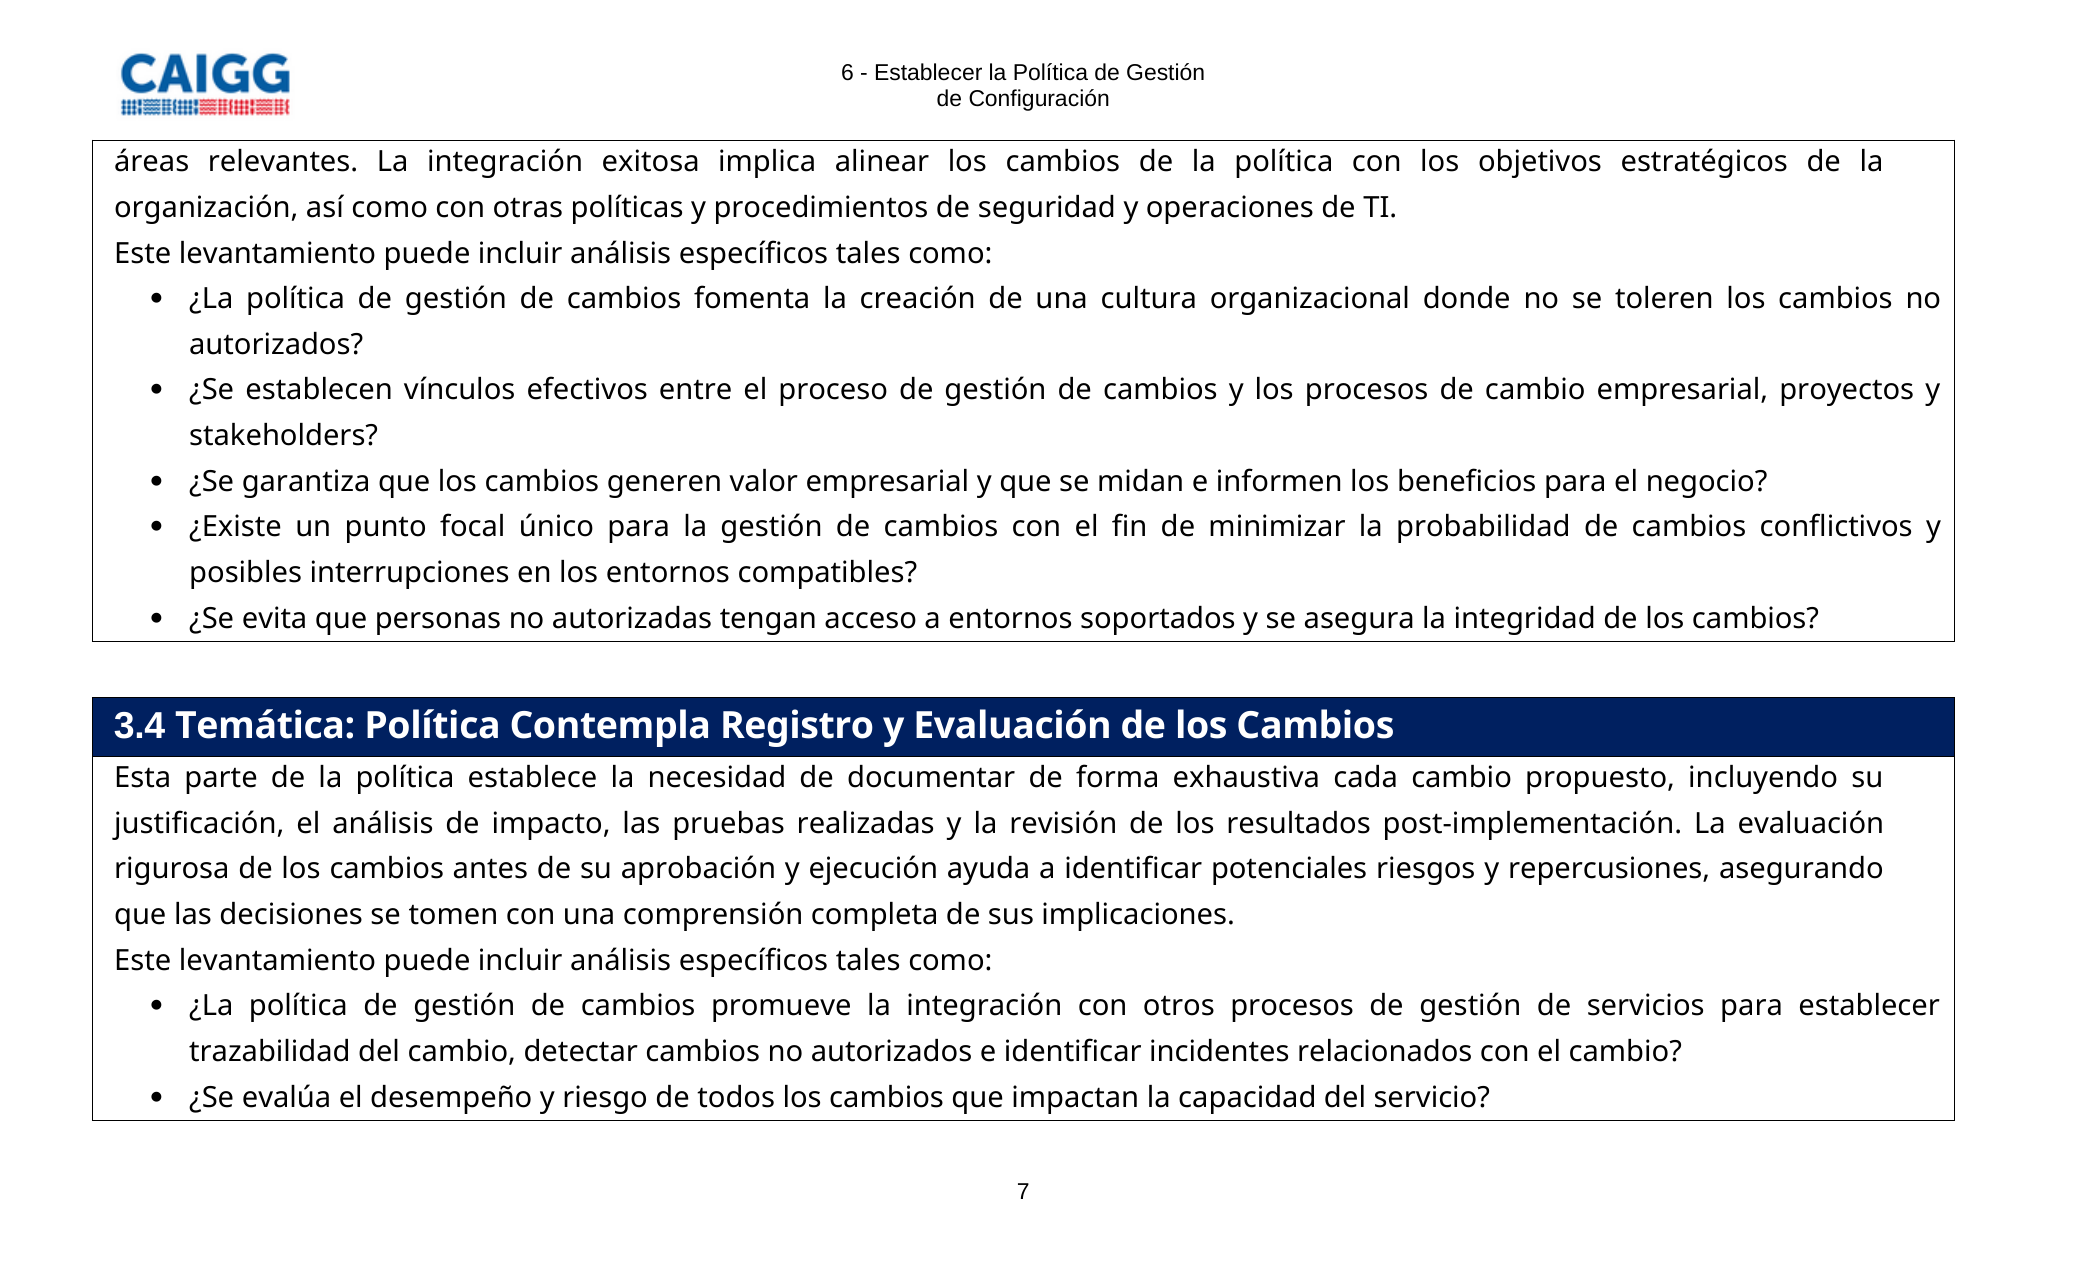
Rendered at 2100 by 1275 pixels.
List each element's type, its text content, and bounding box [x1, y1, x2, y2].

table_header Temática: Política Contempla Registro y Evaluación de los Cambios [93, 698, 1954, 756]
picture [90, 32, 329, 147]
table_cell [93, 757, 1954, 1120]
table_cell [93, 141, 1954, 641]
